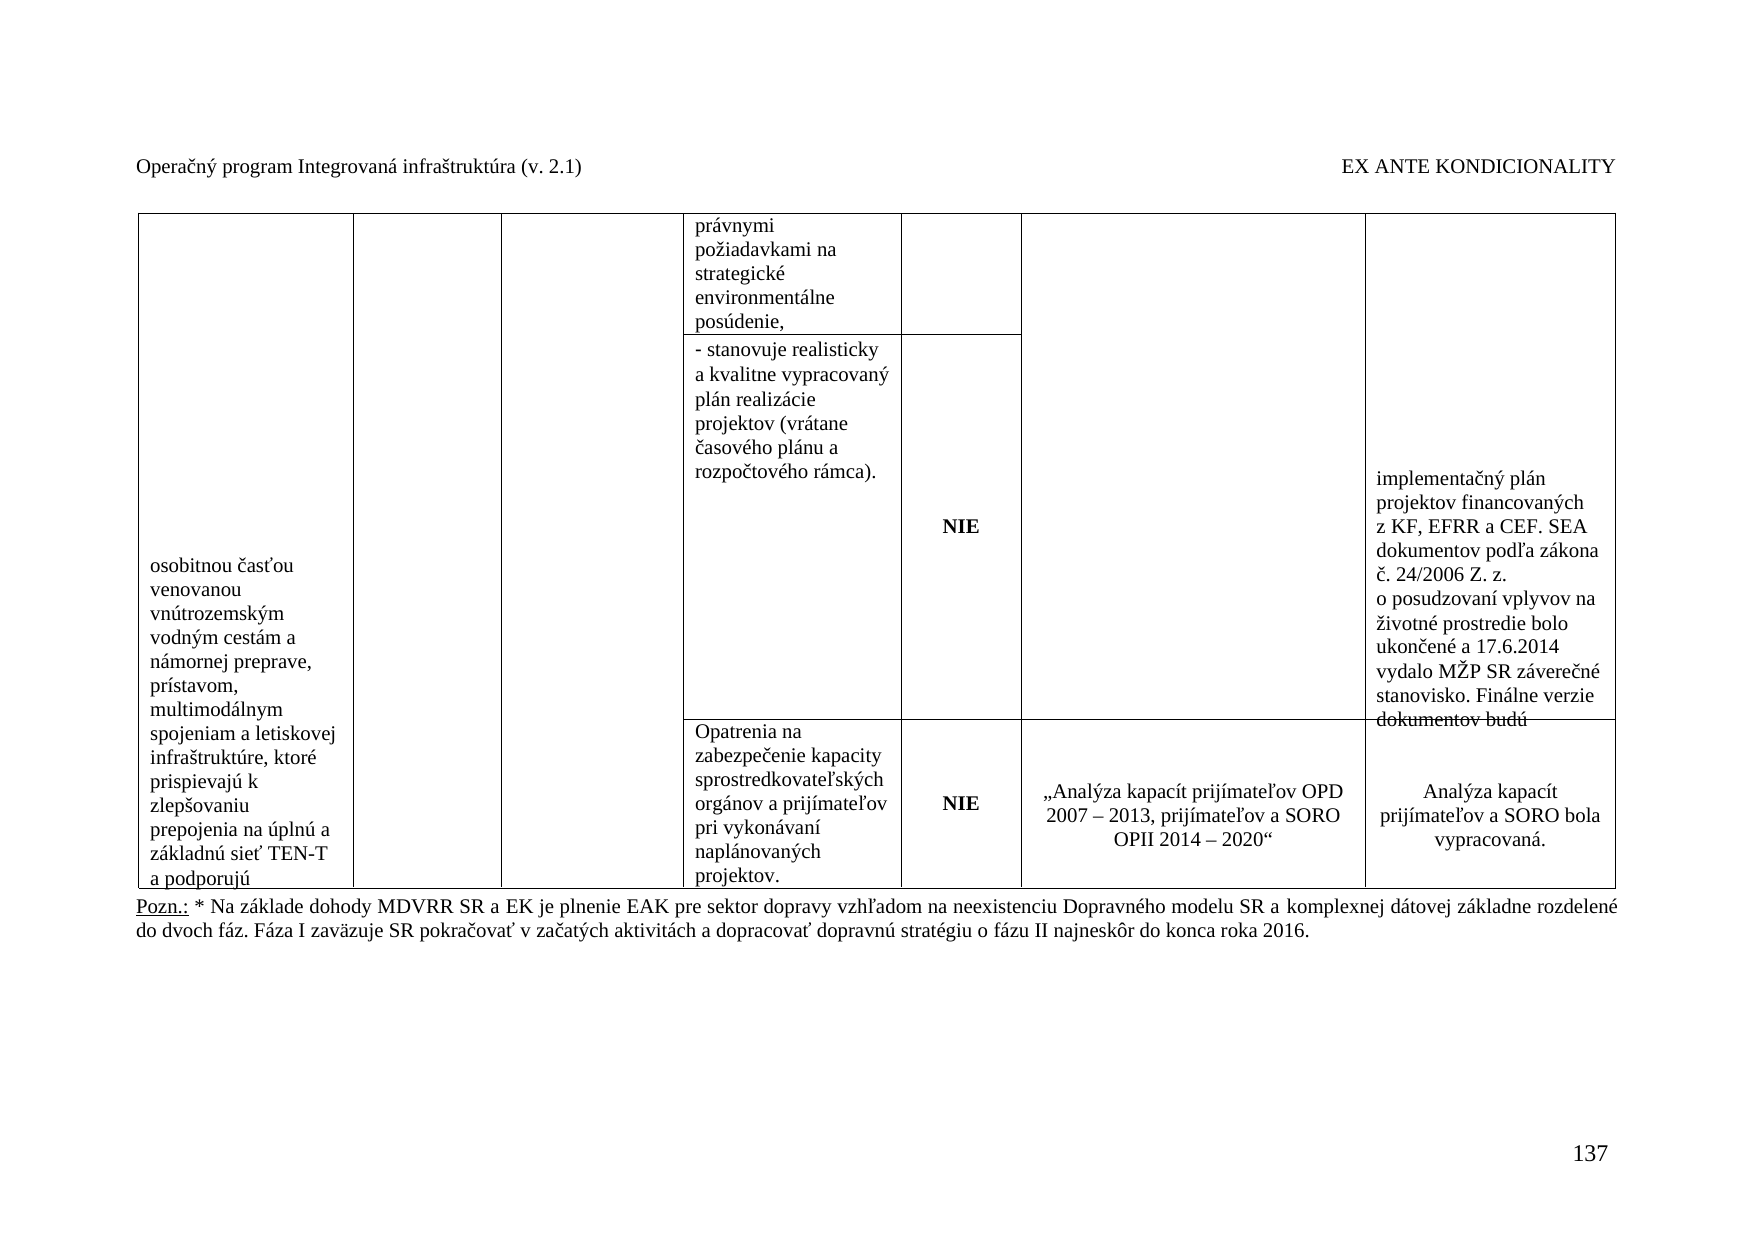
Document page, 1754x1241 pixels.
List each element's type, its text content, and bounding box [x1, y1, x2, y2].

text Pozn.: * Na základe dohody MDVRR SR a EK je plnenie EAK pre sektor dopravy vzhľadom na neexistenciu Dopravného modelu SR a komplexnej dátovej základne rozdelené do dvoch fáz. Fáza I zaväzuje SR pokračovať v začatých aktivitách a dopracovať dopravnú stratégiu o fázu II najneskôr do konca roka 2016. [136, 894, 1618, 942]
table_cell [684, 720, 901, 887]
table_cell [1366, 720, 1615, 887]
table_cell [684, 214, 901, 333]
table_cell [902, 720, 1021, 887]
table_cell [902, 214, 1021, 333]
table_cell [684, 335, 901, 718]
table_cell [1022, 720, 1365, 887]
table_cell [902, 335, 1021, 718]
